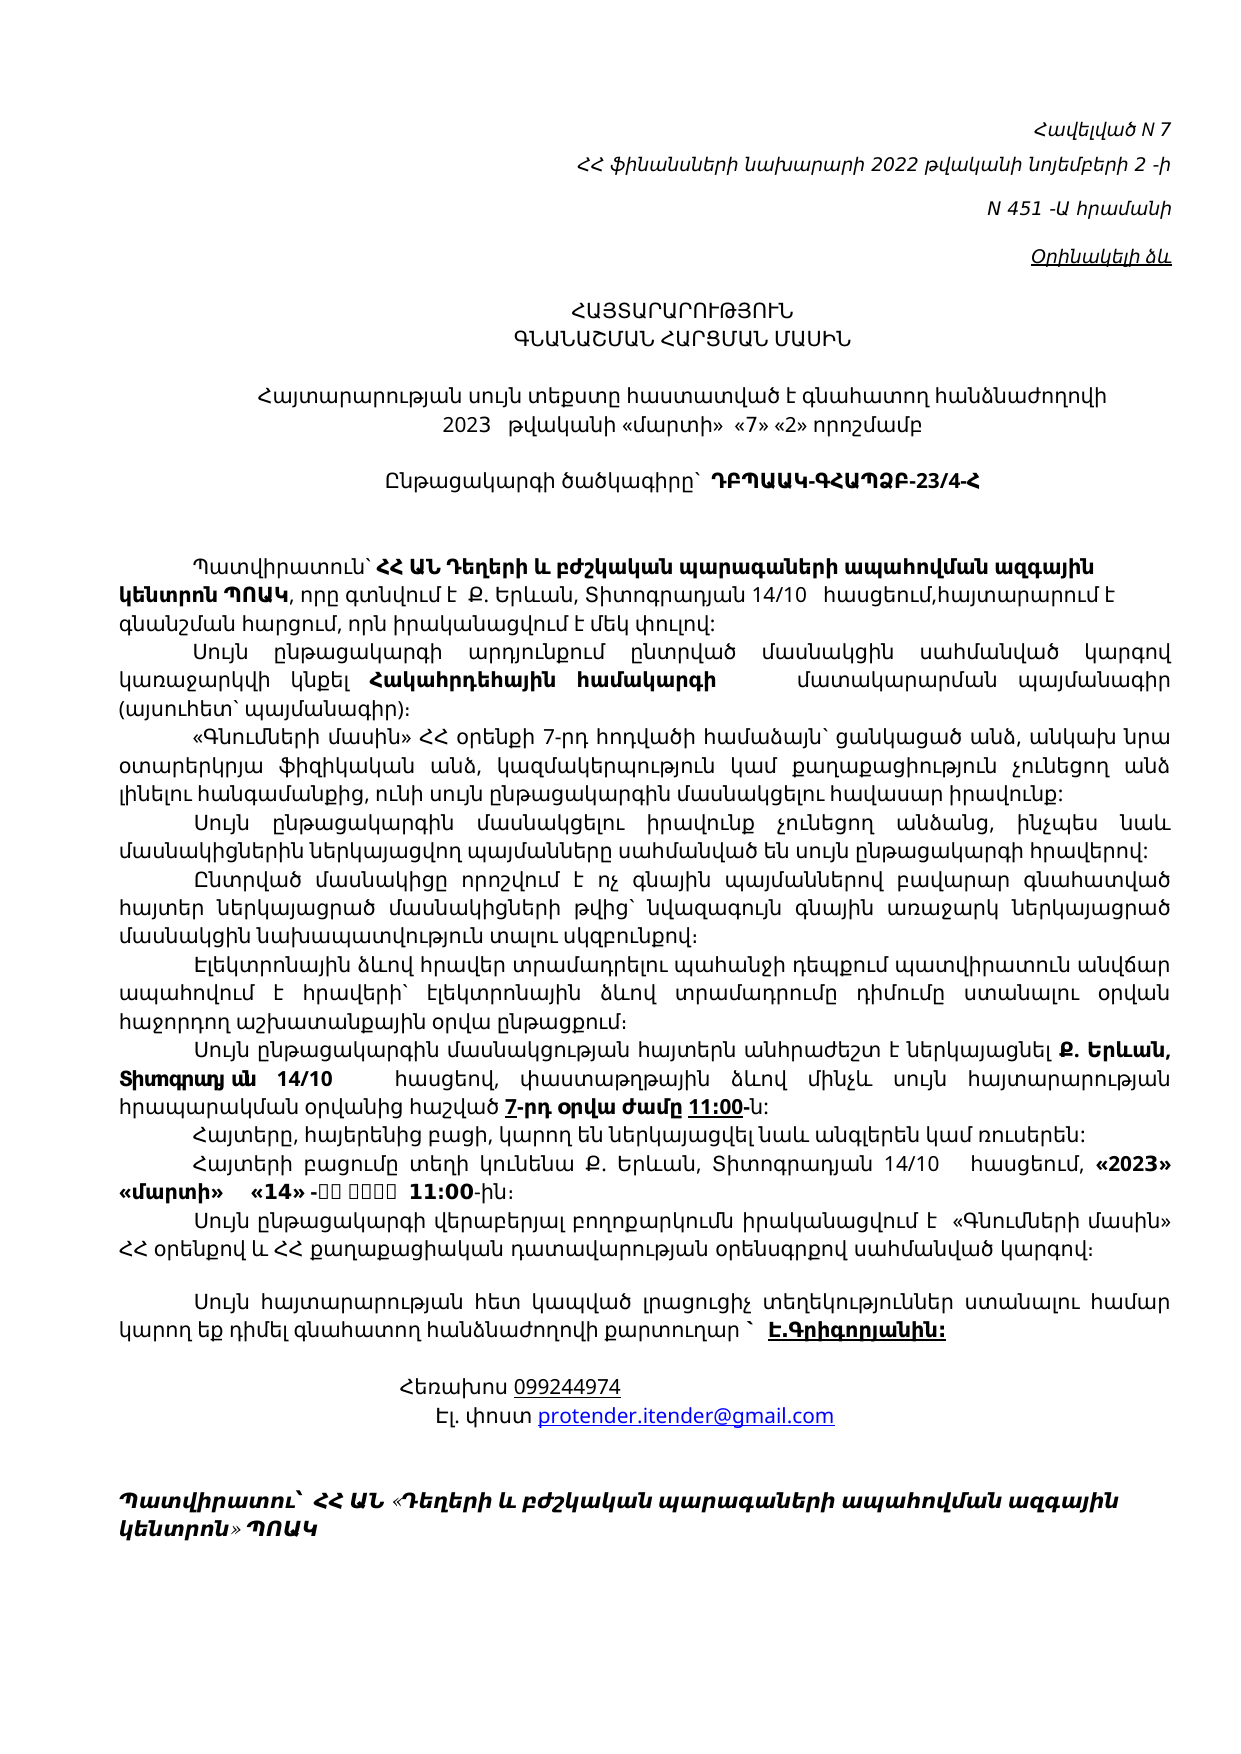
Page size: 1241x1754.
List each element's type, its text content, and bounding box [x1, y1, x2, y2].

text Պատվիրատու՝ ՀՀ ԱՆ Դեղերի և բժշկական պարագաների ապահովման ազգային կենտրոն ՊՈԱԿ [118, 1486, 1171, 1543]
text Հայտերը, հայերենից բացի, կարող են ներկայացվել նաև անգլերեն կամ ռուսերեն: [118, 1121, 1171, 1149]
text Ընտրված մասնակիցը որոշվում է ոչ գնային պայմաններով բավարար գնահատված հայտեր ներկայացրած մասնակիցների թվից` նվազագույն գնային առաջարկ ներկայացրած մասնակցին նախապատվություն տալու սկզբունքով։ [118, 865, 1171, 950]
text Սույն ընթացակարգին մասնակցության հայտերն անհրաժեշտ է ներկայացնել Ք. Երևան, Տիտոգրադյան 14/10 հասցեով, փաստաթղթային ձևով մինչև սույն հայտարարության հրապարակման օրվանից հաշված 7-րդ օրվա ժամը 11։00-ն: [118, 1035, 1171, 1121]
text ԳՆԱՆԱՇՄԱՆ ՀԱՐՑՄԱՆ ՄԱՍԻՆ [118, 324, 1171, 353]
text Հայտերի բացումը տեղի կունենա Ք. Երևան, Տիտոգրադյան 14/10 հասցեում, «2023» «մարտի» «14» -ին ժամը 11։00-ին։ [118, 1149, 1171, 1206]
text Հայտարարության սույն տեքստը հաստատված է գնահատող հանձնաժողովի [118, 381, 1171, 410]
text ՀԱՅՏԱՐԱՐՈՒԹՅՈՒՆ [118, 296, 1171, 324]
text 2023 թվականի «մարտի» «7» «2» որոշմամբ [118, 410, 1171, 438]
text Սույն ընթացակարգի վերաբերյալ բողոքարկումն իրականացվում է «Գնումների մասին» ՀՀ օրենքով և ՀՀ քաղաքացիական դատավարության օրենսգրքով սահմանված կարգով։ [118, 1206, 1171, 1263]
text Օրինակելի ձև [118, 246, 1172, 267]
text Ընթացակարգի ծածկագիրը` ԴԲՊԱԱԿ-ԳՀԱՊՁԲ-23/4-Հ [118, 467, 1171, 495]
text Սույն ընթացակարգի արդյունքում ընտրված մասնակցին սահմանված կարգով կառաջարկվի կնքել Հակահրդեհային համակարգի մատակարարման պայմանագիր (այսուհետ` պայմանագիր)։ [118, 637, 1171, 722]
text Հավելված N 7 [118, 116, 1171, 142]
text Հեռախոս 099244974 [118, 1372, 1171, 1401]
text «Գնումների մասին» ՀՀ օրենքի 7-րդ հոդվածի համաձայն` ցանկացած անձ, անկախ նրա օտարերկրյա ֆիզիկական անձ, կազմակերպություն կամ քաղաքացիություն չունեցող անձ լինելու հանգամանքից, ունի սույն ընթացակարգին մասնակցելու հավասար իրավունք: [118, 722, 1171, 808]
text Պատվիրատուն` ՀՀ ԱՆ Դեղերի և բժշկական պարագաների ապահովման ազգային կենտրոն ՊՈԱԿ, որը գտնվում է Ք. Երևան, Տիտոգրադյան 14/10 հասցեում,հայտարարում է գնանշման հարցում, որն իրականացվում է մեկ փուլով: [118, 552, 1171, 637]
text Էլ. փոստ protender.itender@gmail.com [118, 1401, 1171, 1429]
text N 451 -Ա հրամանի [118, 198, 1172, 220]
text Սույն հայտարարության հետ կապված լրացուցիչ տեղեկություններ ստանալու համար կարող եք դիմել գնահատող հանձնաժողովի քարտուղար ` Է․Գրիգորյանին: [118, 1287, 1171, 1344]
text Սույն ընթացակարգին մասնակցելու իրավունք չունեցող անձանց, ինչպես նաև մասնակիցներին ներկայացվող պայմանները սահմանված են սույն ընթացակարգի հրավերով: [118, 808, 1171, 865]
text ՀՀ ֆինանսների նախարարի 2022 թվականի նոյեմբերի 2 -ի [118, 154, 1171, 176]
text Էլեկտրոնային ձևով հրավեր տրամադրելու պահանջի դեպքում պատվիրատուն անվճար ապահովում է հրավերի` էլեկտրոնային ձևով տրամադրումը դիմումը ստանալու օրվան հաջորդող աշխատանքային օրվա ընթացքում։ [118, 950, 1171, 1035]
